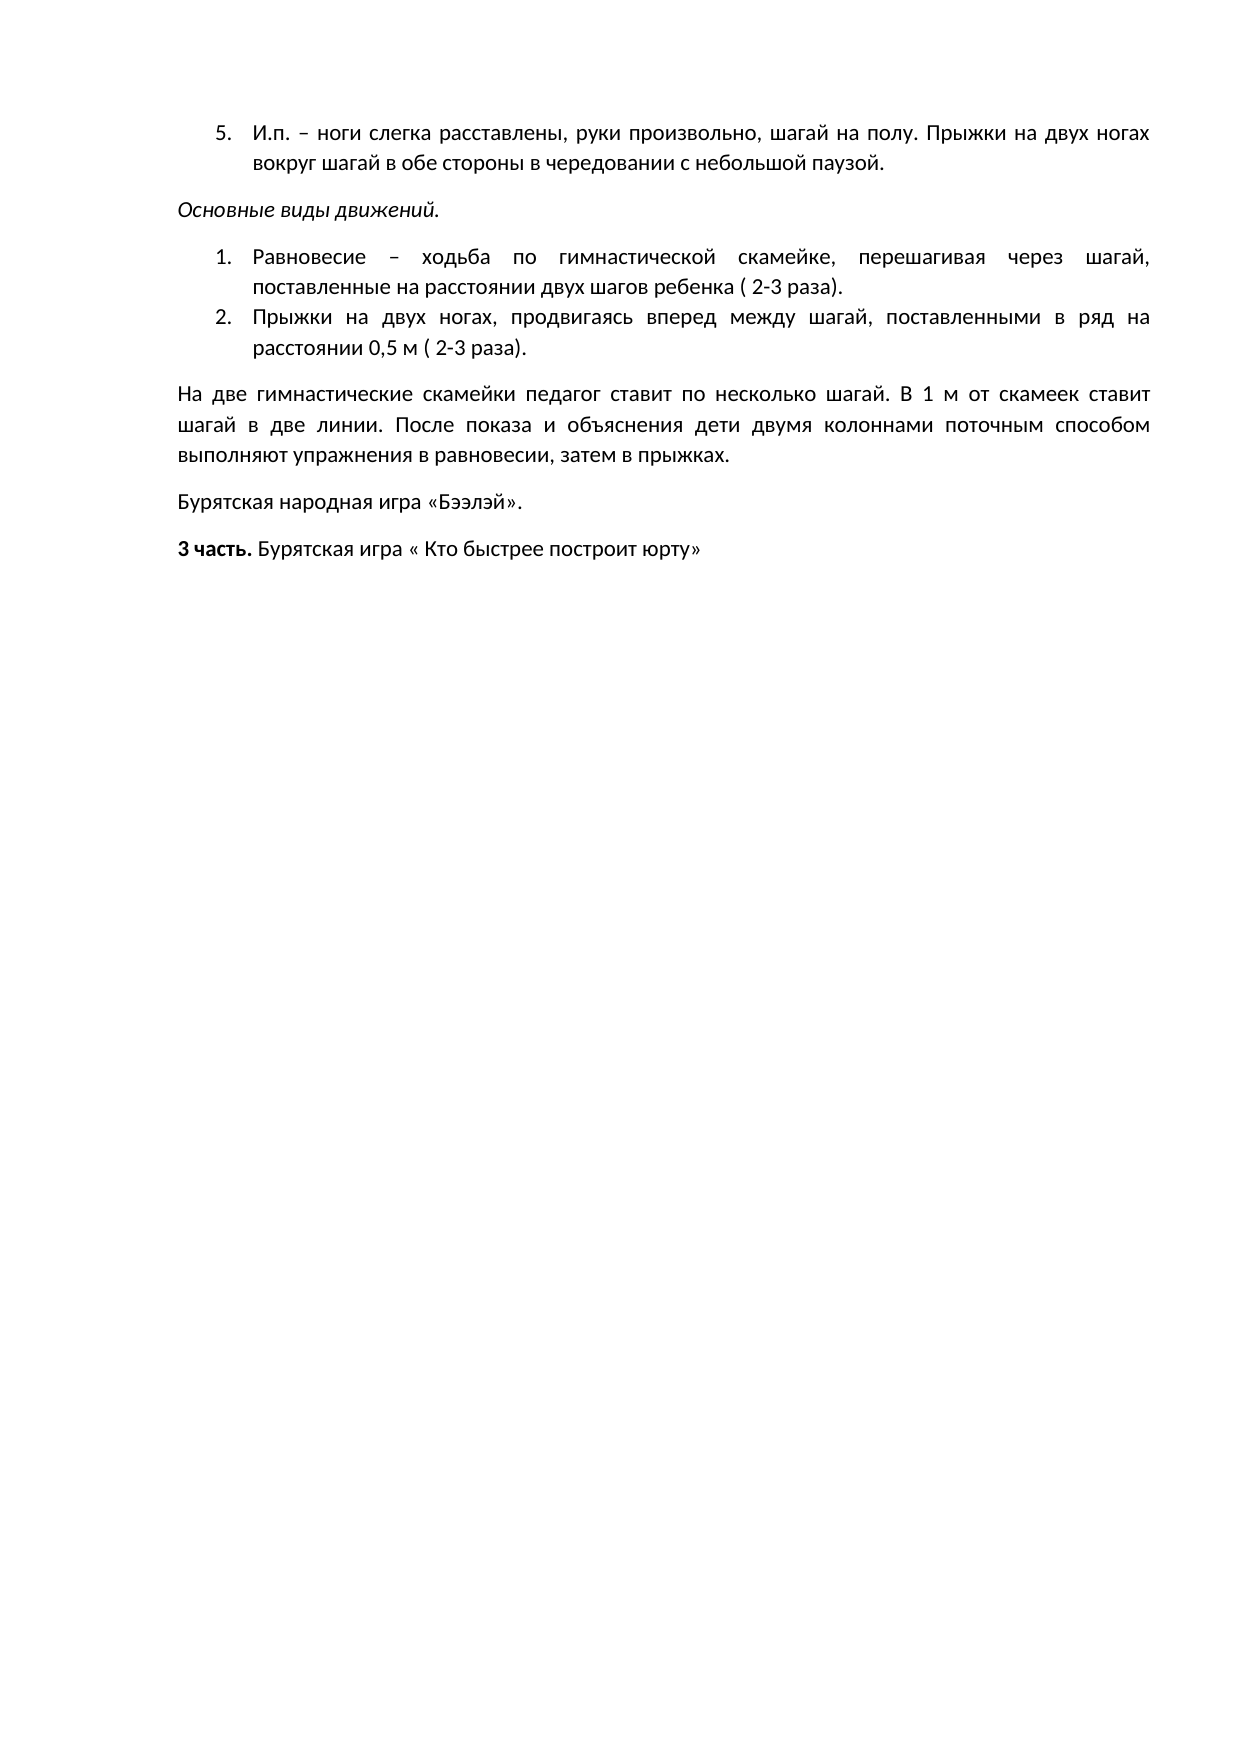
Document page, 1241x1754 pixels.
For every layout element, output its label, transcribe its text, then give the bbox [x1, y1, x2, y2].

list Равновесие – ходьба по гимнастической скамейке, перешагивая через шагай, поставленные на расстоянии двух шагов ребенка ( 2-3 раза). [215, 242, 1152, 300]
list Прыжки на двух ногах, продвигаясь вперед между шагай, поставленными в ряд на расстоянии 0,5 м ( 2-3 раза). [215, 302, 1152, 361]
text На две гимнастические скамейки педагог ставит по несколько шагай. В 1 м от скамеек ставит шагай в две линии. После показа и объяснения дети двумя колоннами поточным способом выполняют упражнения в равновесии, затем в прыжках. [177, 379, 1152, 468]
text Основные виды движений. [177, 195, 1152, 223]
text Бурятская народная игра «Бээлэй». [177, 487, 1152, 515]
list И.п. – ноги слегка расставлены, руки произвольно, шагай на полу. Прыжки на двух ногах вокруг шагай в обе стороны в чередовании с небольшой паузой. [215, 118, 1152, 176]
text 3 часть. Бурятская игра « Кто быстрее построит юрту» [177, 534, 1152, 562]
